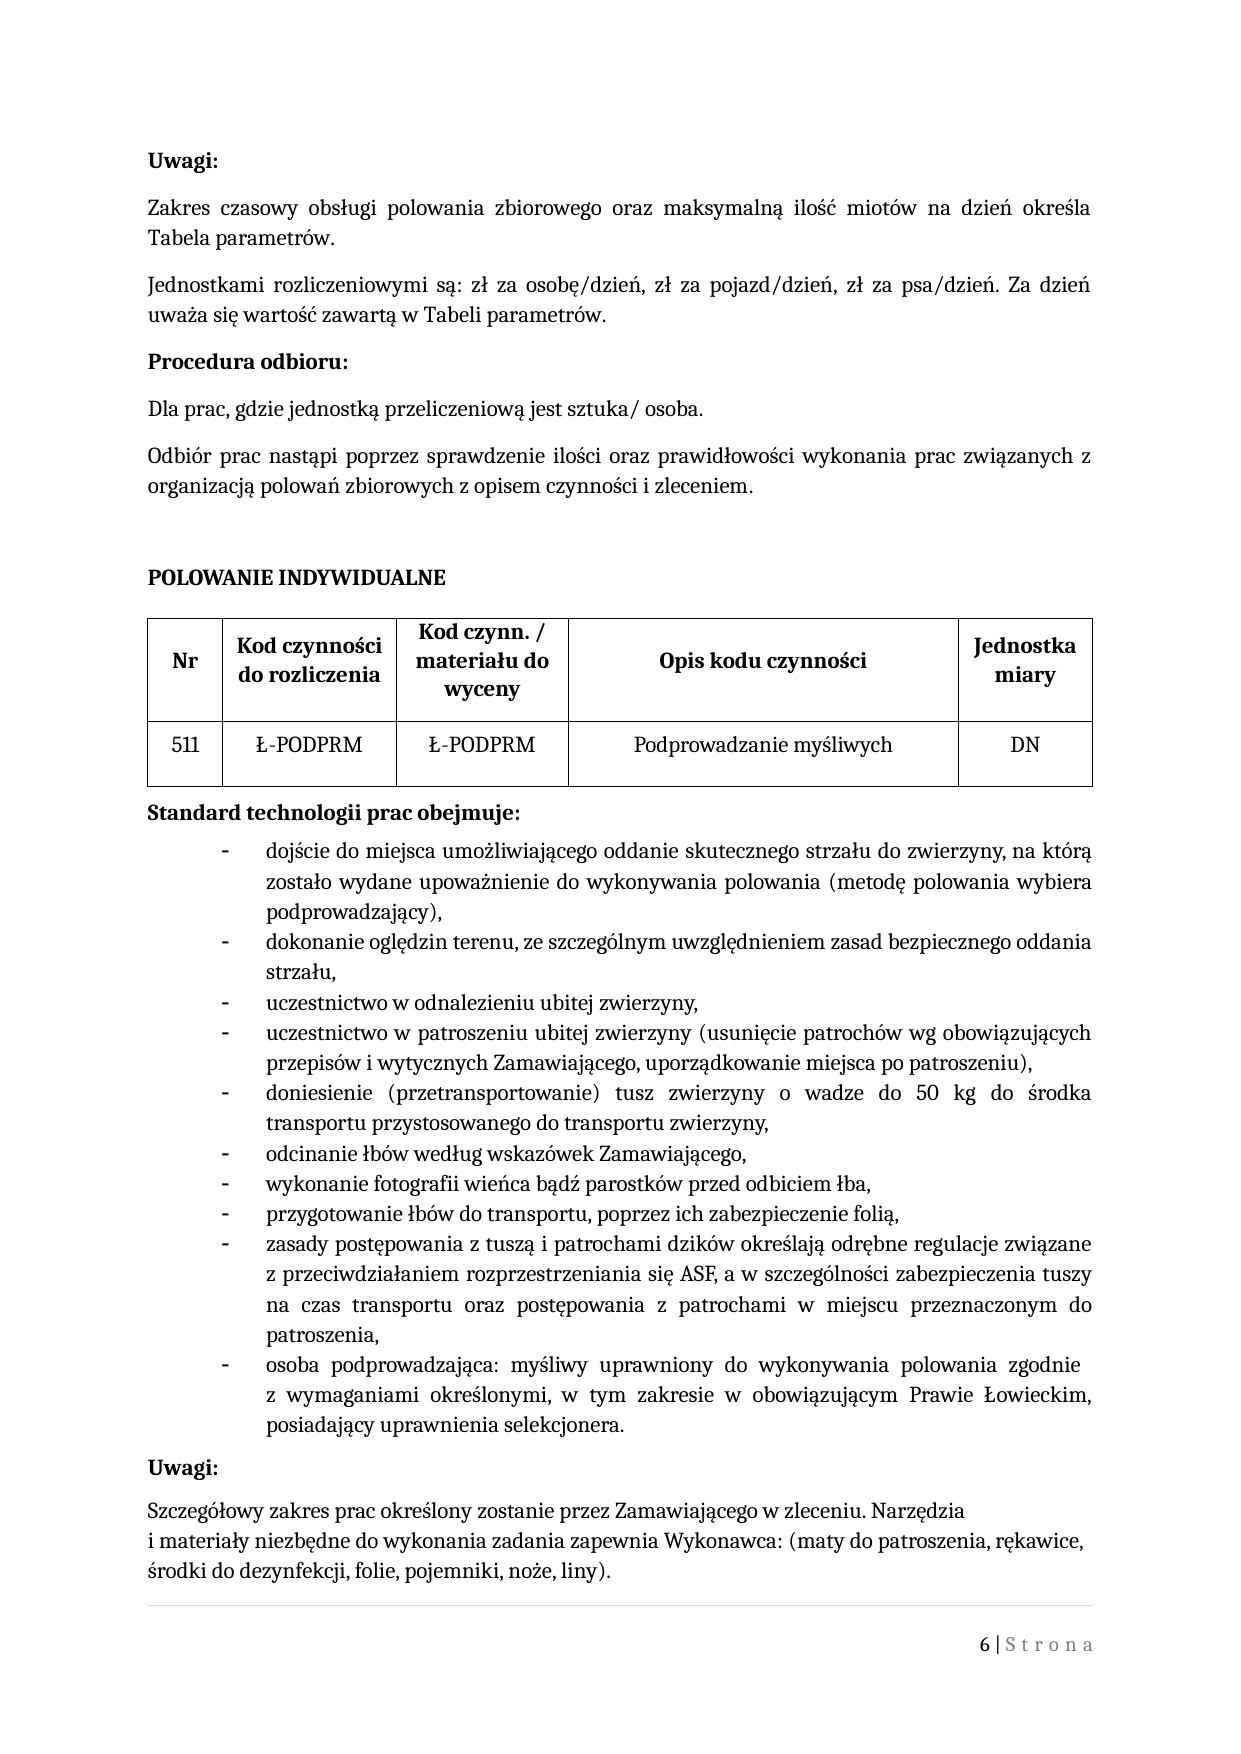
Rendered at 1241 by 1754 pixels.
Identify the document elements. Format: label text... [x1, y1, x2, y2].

text Szczegółowy zakres prac określony zostanie przez Zamawiającego w zleceniu. Narzędzia i materiały niezbędne do wykonania zadania zapewnia Wykonawca: (maty do patroszenia, rękawice, środki do dezynfekcji, folie, pojemniki, noże, liny). [148, 1498, 1093, 1584]
table_cell Ł-PODPRM [397, 722, 568, 786]
table_cell DN [959, 722, 1092, 786]
list dokonanie oględzin terenu, ze szczególnym uwzględnieniem zasad bezpiecznego oddania strzału, [221, 929, 1093, 986]
list uczestnictwo w odnalezieniu ubitej zwierzyny, [221, 989, 1093, 1016]
list przygotowanie łbów do transportu, poprzez ich zabezpieczenie folią, [221, 1201, 1093, 1227]
text Standard technologii prac obejmuje: [148, 799, 1093, 826]
table_cell Podprowadzanie myśliwych [569, 722, 958, 786]
list dojście do miejsca umożliwiającego oddanie skutecznego strzału do zwierzyny, na którą zostało wydane upoważnienie do wykonywania polowania (metodę polowania wybiera podprowadzający), [221, 838, 1093, 925]
table_header Nr [148, 619, 222, 721]
text Uwagi: [148, 1455, 1093, 1481]
list uczestnictwo w patroszeniu ubitej zwierzyny (usunięcie patrochów wg obowiązujących przepisów i wytycznych Zamawiającego, uporządkowanie miejsca po patroszeniu), [221, 1019, 1093, 1076]
list doniesienie (przetransportowanie) tusz zwierzyny o wadze do 50 kg do środka transportu przystosowanego do transportu zwierzyny, [221, 1080, 1093, 1137]
table_header Opis kodu czynności [569, 619, 958, 721]
text Odbiór prac nastąpi poprzez sprawdzenie ilości oraz prawidłowości wykonania prac związanych z organizacją polowań zbiorowych z opisem czynności i zleceniem. [148, 442, 1093, 499]
text POLOWANIE INDYWIDUALNE [148, 564, 1093, 591]
list odcinanie łbów według wskazówek Zamawiającego, [221, 1140, 1093, 1167]
text Uwagi: [148, 148, 1093, 174]
list osoba podprowadzająca: myśliwy uprawniony do wykonywania polowania zgodnie z wymaganiami określonymi, w tym zakresie w obowiązującym Prawie Łowieckim, posiadający uprawnienia selekcjonera. [221, 1352, 1093, 1439]
table_header Kod czynności do rozliczenia [223, 619, 396, 721]
text Jednostkami rozliczeniowymi są: zł za osobę/dzień, zł za pojazd/dzień, zł za psa/dzień. Za dzień uważa się wartość zawartą w Tabeli parametrów. [148, 272, 1093, 328]
list zasady postępowania z tuszą i patrochami dzików określają odrębne regulacje związane z przeciwdziałaniem rozprzestrzeniania się ASF, a w szczególności zabezpieczenia tuszy na czas transportu oraz postępowania z patrochami w miejscu przeznaczonym do patroszenia, [221, 1231, 1093, 1348]
text Procedura odbioru: [148, 349, 1093, 375]
list wykonanie fotografii wieńca bądź parostków przed odbiciem łba, [221, 1171, 1093, 1197]
text Zakres czasowy obsługi polowania zbiorowego oraz maksymalną ilość miotów na dzień określa Tabela parametrów. [148, 194, 1093, 251]
table_cell 511 [148, 722, 222, 786]
table_header Jednostka miary [959, 619, 1092, 721]
text Dla prac, gdzie jednostką przeliczeniową jest sztuka/ osoba. [148, 396, 1093, 422]
table_cell Ł-PODPRM [223, 722, 396, 786]
table_header Kod czynn. / materiału do wyceny [397, 619, 568, 721]
